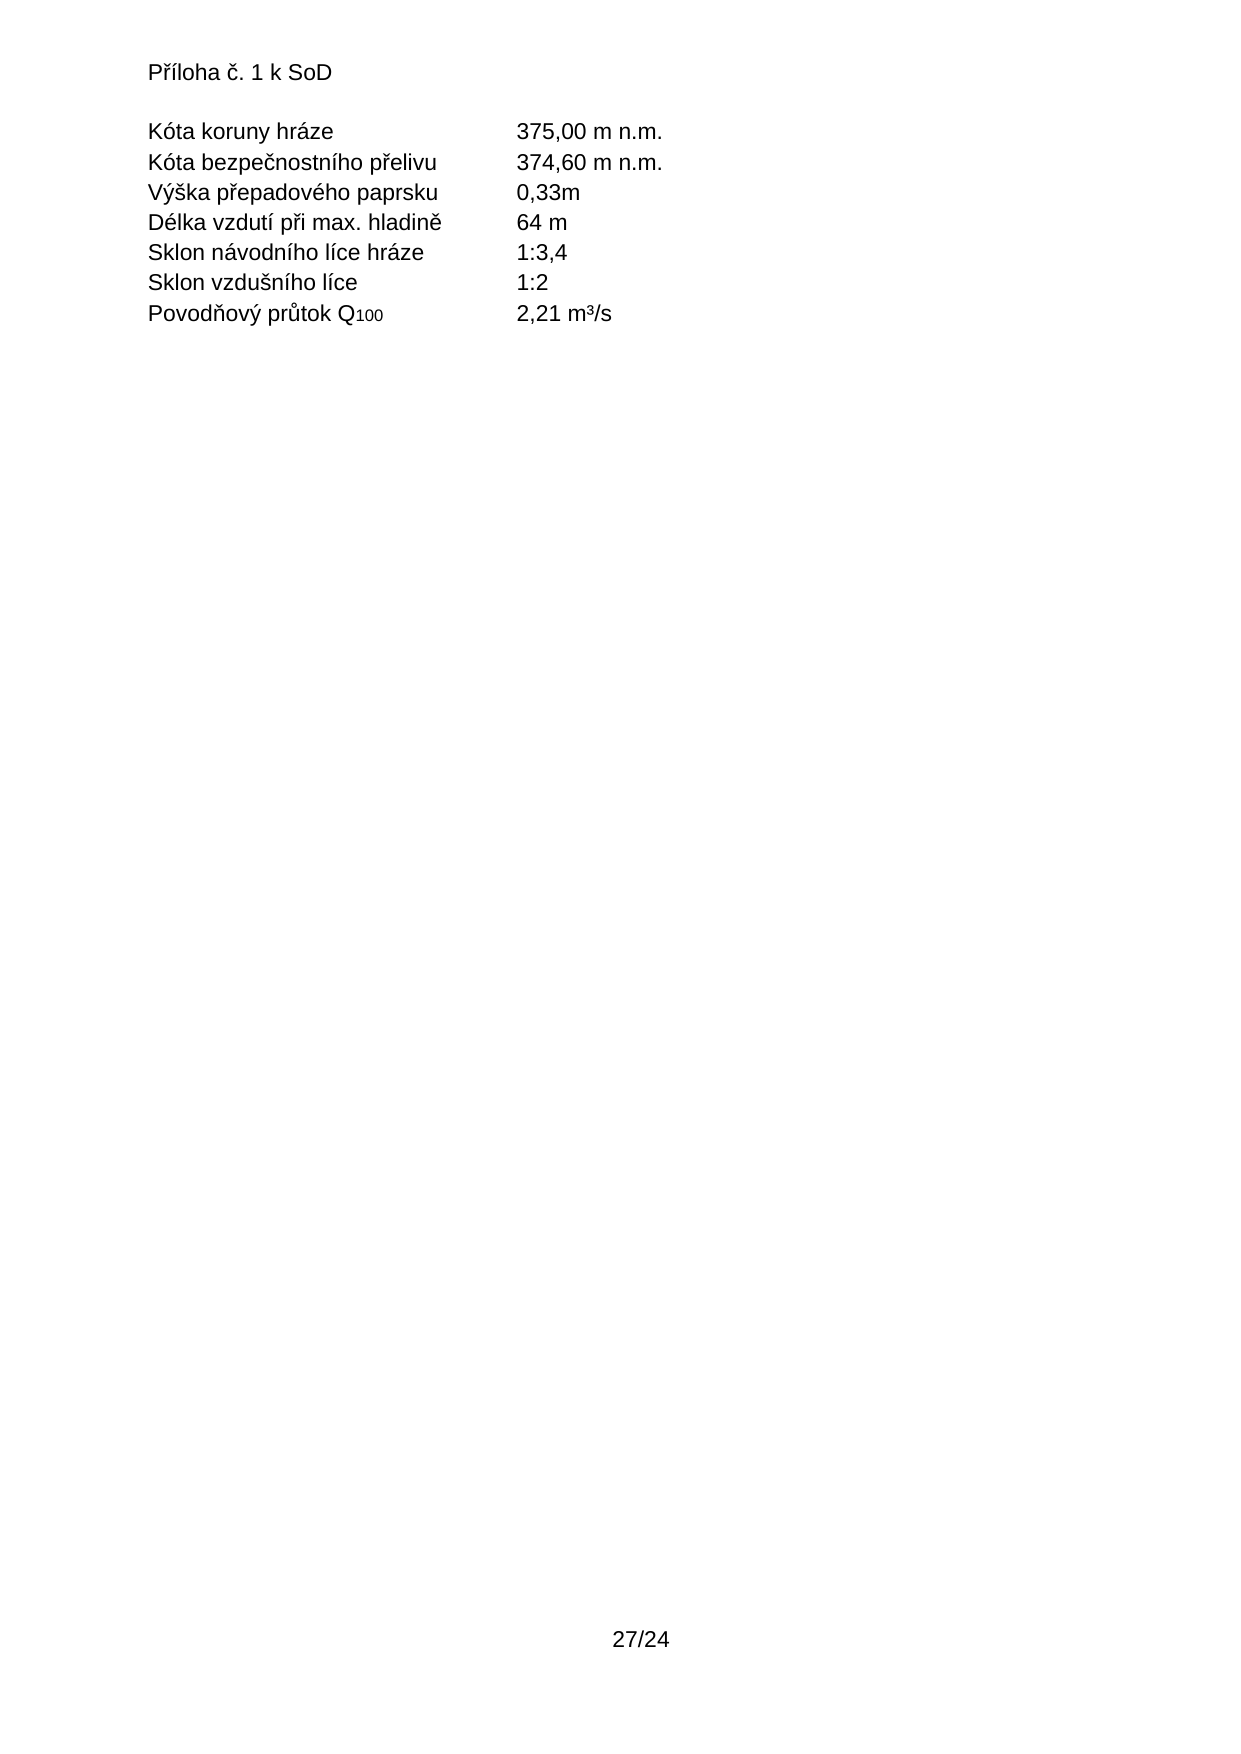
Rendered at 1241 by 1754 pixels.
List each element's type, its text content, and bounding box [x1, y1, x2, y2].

text Kóta koruny hráze 375,00 m n.m. [148, 118, 1134, 144]
text Povodňový průtok Q100 2,21 m³/s [148, 299, 1134, 326]
text Délka vzdutí při max. hladině 64 m [148, 209, 1134, 235]
text Sklon vzdušního líce 1:2 [148, 269, 1134, 296]
text Výška přepadového paprsku 0,33m [148, 179, 1134, 205]
text Sklon návodního líce hráze 1:3,4 [148, 239, 1134, 265]
text Kóta bezpečnostního přelivu 374,60 m n.m. [148, 148, 1134, 175]
